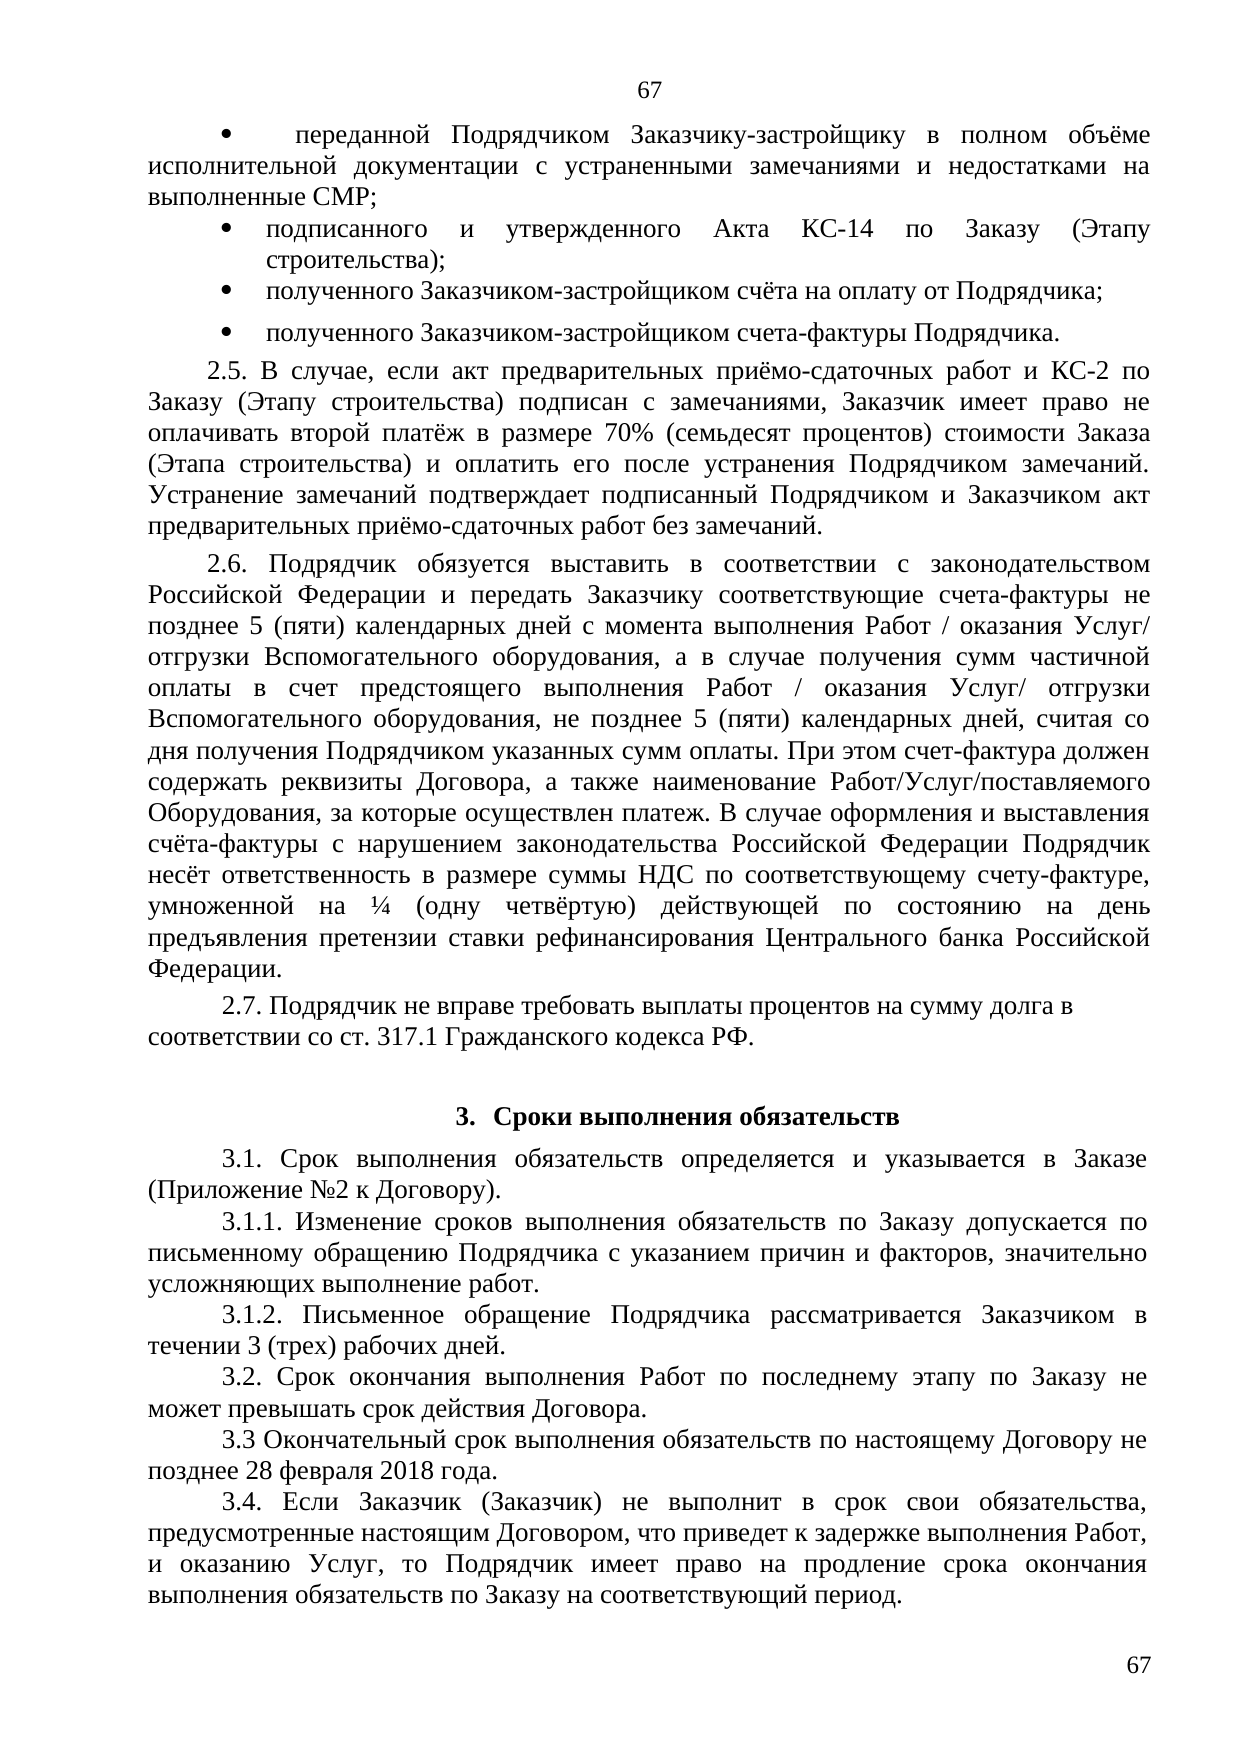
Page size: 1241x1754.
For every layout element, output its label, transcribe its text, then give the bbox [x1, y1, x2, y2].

text 3.1. Срок выполнения обязательств определяется и указывается в Заказе (Приложение №2 к Договору). [148, 1142, 1148, 1205]
list подписанного и утвержденного Акта КС-14 по Заказу (Этапу строительства); [222, 212, 1152, 274]
subtitle 2.5. В случае, если акт предварительных приёмо-сдаточных работ и КС-2 по Заказу (Этапу строительства) подписан с замечаниями, Заказчик имеет право не оплачивать второй платёж в размере 70% (семьдесят процентов) стоимости Заказа (Этапа строительства) и оплатить его после устранения Подрядчиком замечаний. Устранение замечаний подтверждает подписанный Подрядчиком и Заказчиком акт предварительных приёмо-сдаточных работ без замечаний. [148, 354, 1152, 541]
text 3.4. Если Заказчик (Заказчик) не выполнит в срок свои обязательства, предусмотренные настоящим Договором, что приведет к задержке выполнения Работ, и оказанию Услуг, то Подрядчик имеет право на продление срока окончания выполнения обязательств по Заказу на соответствующий период. [148, 1485, 1148, 1610]
list полученного Заказчиком-застройщиком счета-фактуры Подрядчика. [222, 316, 1152, 347]
text 3.1.2. Письменное обращение Подрядчика рассматривается Заказчиком в течении 3 (трех) рабочих дней. [148, 1298, 1148, 1361]
list переданной Подрядчиком Заказчику-застройщику в полном объёме исполнительной документации с устраненными замечаниями и недостатками на выполненные СМР; [148, 118, 1152, 212]
list Сроки выполнения обязательств [204, 1100, 1152, 1131]
subtitle 2.6. Подрядчик обязуется выставить в соответствии с законодательством Российской Федерации и передать Заказчику соответствующие счета-фактуры не позднее 5 (пяти) календарных дней с момента выполнения Работ / оказания Услуг/ отгрузки Вспомогательного оборудования, а в случае получения сумм частичной оплаты в счет предстоящего выполнения Работ / оказания Услуг/ отгрузки Вспомогательного оборудования, не позднее 5 (пяти) календарных дней, считая со дня получения Подрядчиком указанных сумм оплаты. При этом счет-фактура должен содержать реквизиты Договора, а также наименование Работ/Услуг/поставляемого Оборудования, за которые осуществлен платеж. В случае оформления и выставления счёта-фактуры с нарушением законодательства Российской Федерации Подрядчик несёт ответственность в размере суммы НДС по соответствующему счету-фактуре, умноженной на ¼ (одну четвёртую) действующей по состоянию на день предъявления претензии ставки рефинансирования Центрального банка Российской Федерации. [148, 547, 1152, 983]
list полученного Заказчиком-застройщиком счёта на оплату от Подрядчика; [222, 274, 1152, 305]
text 3.2. Срок окончания выполнения Работ по последнему этапу по Заказу не может превышать срок действия Договора. [148, 1361, 1148, 1423]
text 3.1.1. Изменение сроков выполнения обязательств по Заказу допускается по письменному обращению Подрядчика с указанием причин и факторов, значительно усложняющих выполнение работ. [148, 1205, 1148, 1298]
text 2.7. Подрядчик не вправе требовать выплаты процентов на сумму долга в соответствии со ст. 317.1 Гражданского кодекса РФ. [148, 989, 1152, 1051]
text 3.3 Окончательный срок выполнения обязательств по настоящему Договору не позднее 28 февраля 2018 года. [148, 1423, 1148, 1485]
